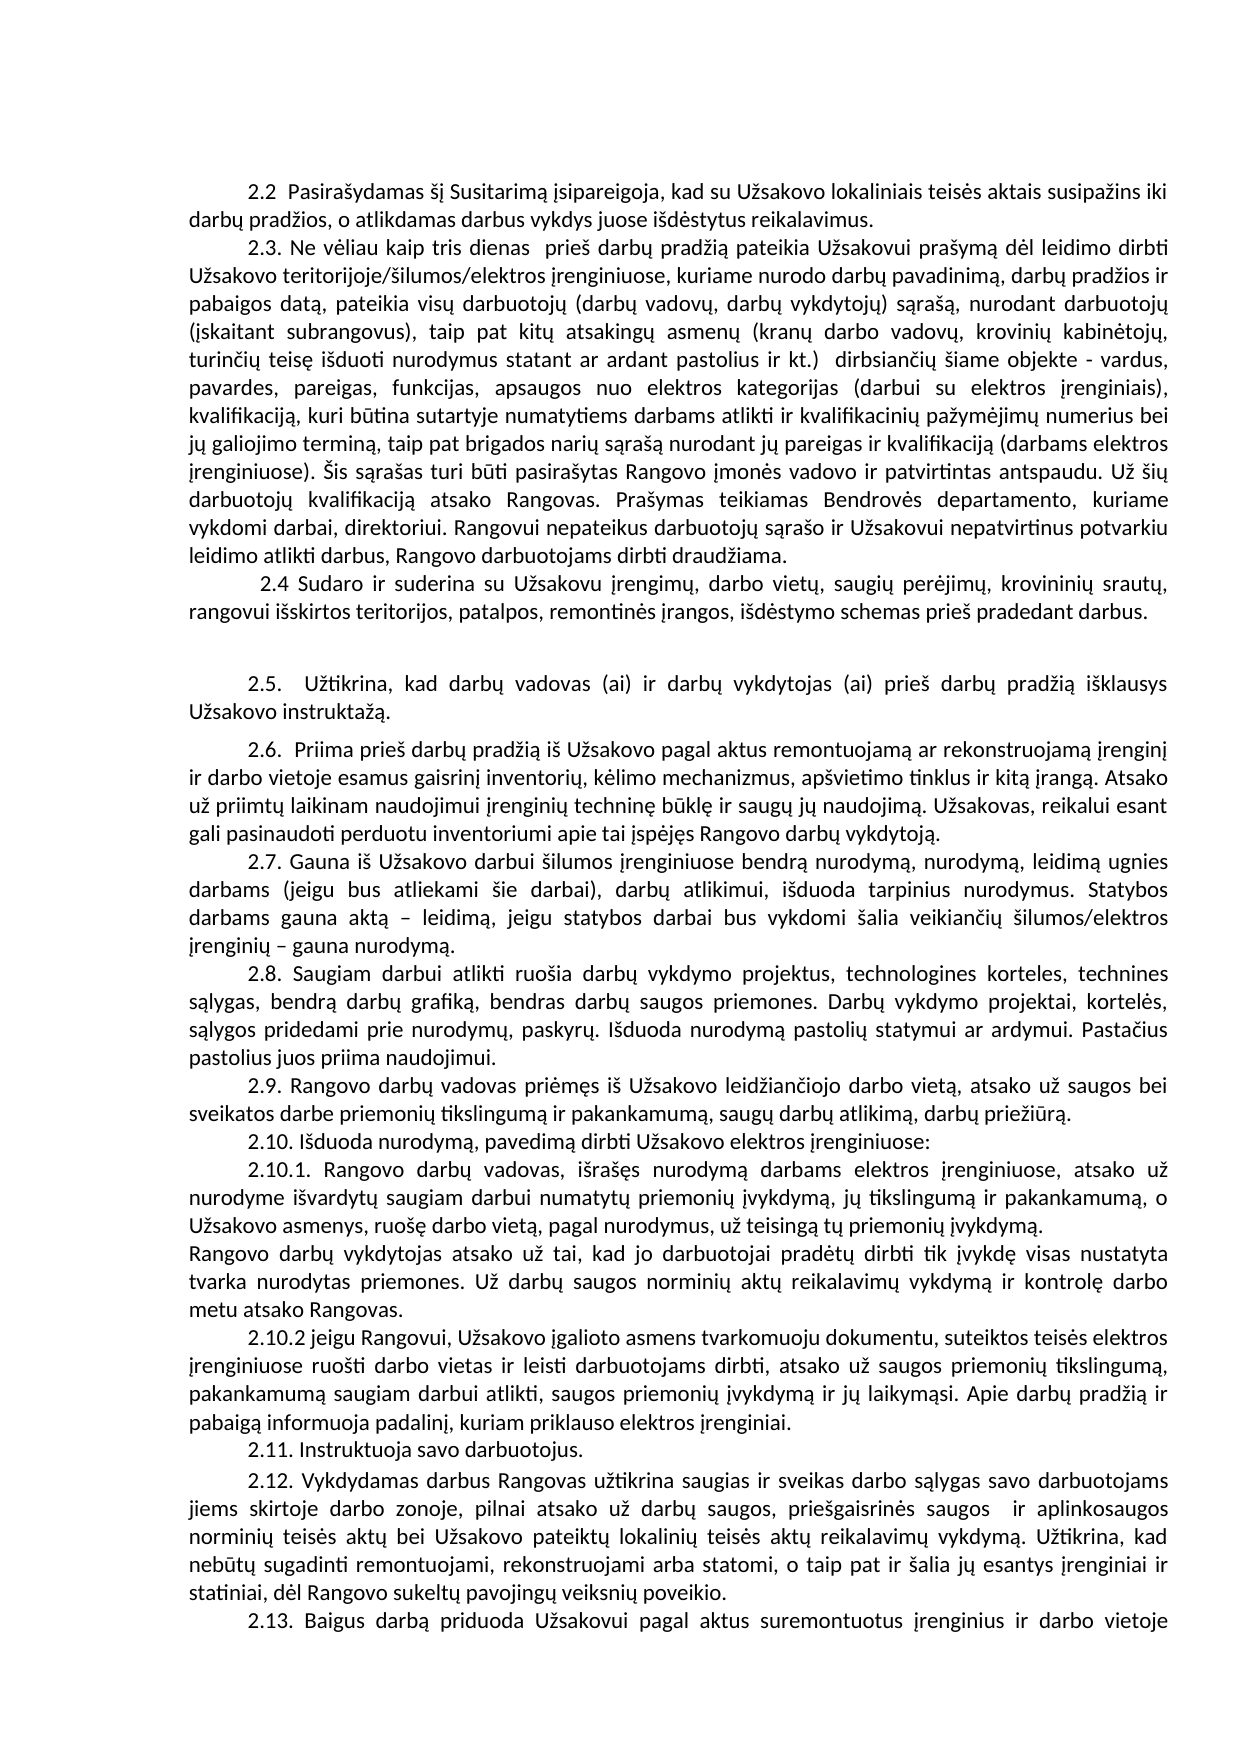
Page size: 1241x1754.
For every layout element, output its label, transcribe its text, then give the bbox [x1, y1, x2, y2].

table_cell 2.7. Gauna iš Užsakovo darbui šilumos įrenginiuose bendrą nurodymą, nurodymą, leidimą ugnies darbams (jeigu bus atliekami šie darbai), darbų atlikimui, išduoda tarpinius nurodymus. Statybos darbams gauna aktą – leidimą, jeigu statybos darbai bus vykdomi šalia veikiančių šilumos/elektros įrenginių – gauna nurodymą. [177, 847, 1181, 959]
table_cell 2.12. Vykdydamas darbus Rangovas užtikrina saugias ir sveikas darbo sąlygas savo darbuotojams jiems skirtoje darbo zonoje, pilnai atsako už darbų saugos, priešgaisrinės saugos ir aplinkosaugos norminių teisės aktų bei Užsakovo pateiktų lokalinių teisės aktų reikalavimų vykdymą. Užtikrina, kad nebūtų sugadinti remontuojami, rekonstruojami arba statomi, o taip pat ir šalia jų esantys įrenginiai ir statiniai, dėl Rangovo sukeltų pavojingų veiksnių poveikio. [177, 1466, 1181, 1606]
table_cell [177, 177, 1181, 233]
table_cell 2.10. Išduoda nurodymą, pavedimą dirbti Užsakovo elektros įrenginiuose: [177, 1128, 1181, 1155]
table_cell 2.11. Instruktuoja savo darbuotojus. [177, 1436, 1181, 1466]
table_cell 2.8. Saugiam darbui atlikti ruošia darbų vykdymo projektus, technologines korteles, technines sąlygas, bendrą darbų grafiką, bendras darbų saugos priemones. Darbų vykdymo projektai, kortelės, sąlygos pridedami prie nurodymų, paskyrų. Išduoda nurodymą pastolių statymui ar ardymui. Pastačius pastolius juos priima naudojimui. [177, 959, 1181, 1071]
table_cell Rangovo darbų vykdytojas atsako už tai, kad jo darbuotojai pradėtų dirbti tik įvykdę visas nustatyta tvarka nurodytas priemones. Už darbų saugos norminių aktų reikalavimų vykdymą ir kontrolę darbo metu atsako Rangovas. 2.10.2 jeigu Rangovui, Užsakovo įgalioto asmens tvarkomuoju dokumentu, suteiktos teisės elektros įrenginiuose ruošti darbo vietas ir leisti darbuotojams dirbti, atsako už saugos priemonių tikslingumą, pakankamumą saugiam darbui atlikti, saugos priemonių įvykdymą ir jų laikymąsi. Apie darbų pradžią ir pabaigą informuoja padalinį, kuriam priklauso elektros įrenginiai. [177, 1240, 1181, 1436]
table_cell 2.5. Užtikrina, kad darbų vadovas (ai) ir darbų vykdytojas (ai) prieš darbų pradžią išklausys Užsakovo instruktažą. [177, 669, 1181, 735]
table_cell 2.9. Rangovo darbų vadovas priėmęs iš Užsakovo leidžiančiojo darbo vietą, atsako už saugos bei sveikatos darbe priemonių tikslingumą ir pakankamumą, saugų darbų atlikimą, darbų priežiūrą. [177, 1071, 1181, 1127]
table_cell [177, 1606, 1181, 1636]
table_cell 2.3. Ne vėliau kaip tris dienas prieš darbų pradžią pateikia Užsakovui prašymą dėl leidimo dirbti Užsakovo teritorijoje/šilumos/elektros įrenginiuose, kuriame nurodo darbų pavadinimą, darbų pradžios ir pabaigos datą, pateikia visų darbuotojų (darbų vadovų, darbų vykdytojų) sąrašą, nurodant darbuotojų (įskaitant subrangovus), taip pat kitų atsakingų asmenų (kranų darbo vadovų, krovinių kabinėtojų, turinčių teisę išduoti nurodymus statant ar ardant pastolius ir kt.) dirbsiančių šiame objekte - vardus, pavardes, pareigas, funkcijas, apsaugos nuo elektros kategorijas (darbui su elektros įrenginiais), kvalifikaciją, kuri būtina sutartyje numatytiems darbams atlikti ir kvalifikacinių pažymėjimų numerius bei jų galiojimo terminą, taip pat brigados narių sąrašą nurodant jų pareigas ir kvalifikaciją (darbams elektros įrenginiuose). Šis sąrašas turi būti pasirašytas Rangovo įmonės vadovo ir patvirtintas antspaudu. Už šių darbuotojų kvalifikaciją atsako Rangovas. Prašymas teikiamas Bendrovės departamento, kuriame vykdomi darbai, direktoriui. Rangovui nepateikus darbuotojų sąrašo ir Užsakovui nepatvirtinus potvarkiu leidimo atlikti darbus, Rangovo darbuotojams dirbti draudžiama. [177, 233, 1181, 569]
table_cell 2.6. Priima prieš darbų pradžią iš Užsakovo pagal aktus remontuojamą ar rekonstruojamą įrenginį ir darbo vietoje esamus gaisrinį inventorių, kėlimo mechanizmus, apšvietimo tinklus ir kitą įrangą. Atsako už priimtų laikinam naudojimui įrenginių techninę būklę ir saugų jų naudojimą. Užsakovas, reikalui esant gali pasinaudoti perduotu inventoriumi apie tai įspėjęs Rangovo darbų vykdytoją. [177, 735, 1181, 847]
table_cell 2.10.1. Rangovo darbų vadovas, išrašęs nurodymą darbams elektros įrenginiuose, atsako už nurodyme išvardytų saugiam darbui numatytų priemonių įvykdymą, jų tikslingumą ir pakankamumą, o Užsakovo asmenys, ruošę darbo vietą, pagal nurodymus, už teisingą tų priemonių įvykdymą. [177, 1155, 1181, 1239]
table_cell 2.4 Sudaro ir suderina su Užsakovu įrengimų, darbo vietų, saugių perėjimų, krovininių srautų, rangovui išskirtos teritorijos, patalpos, remontinės įrangos, išdėstymo schemas prieš pradedant darbus. [177, 570, 1181, 669]
